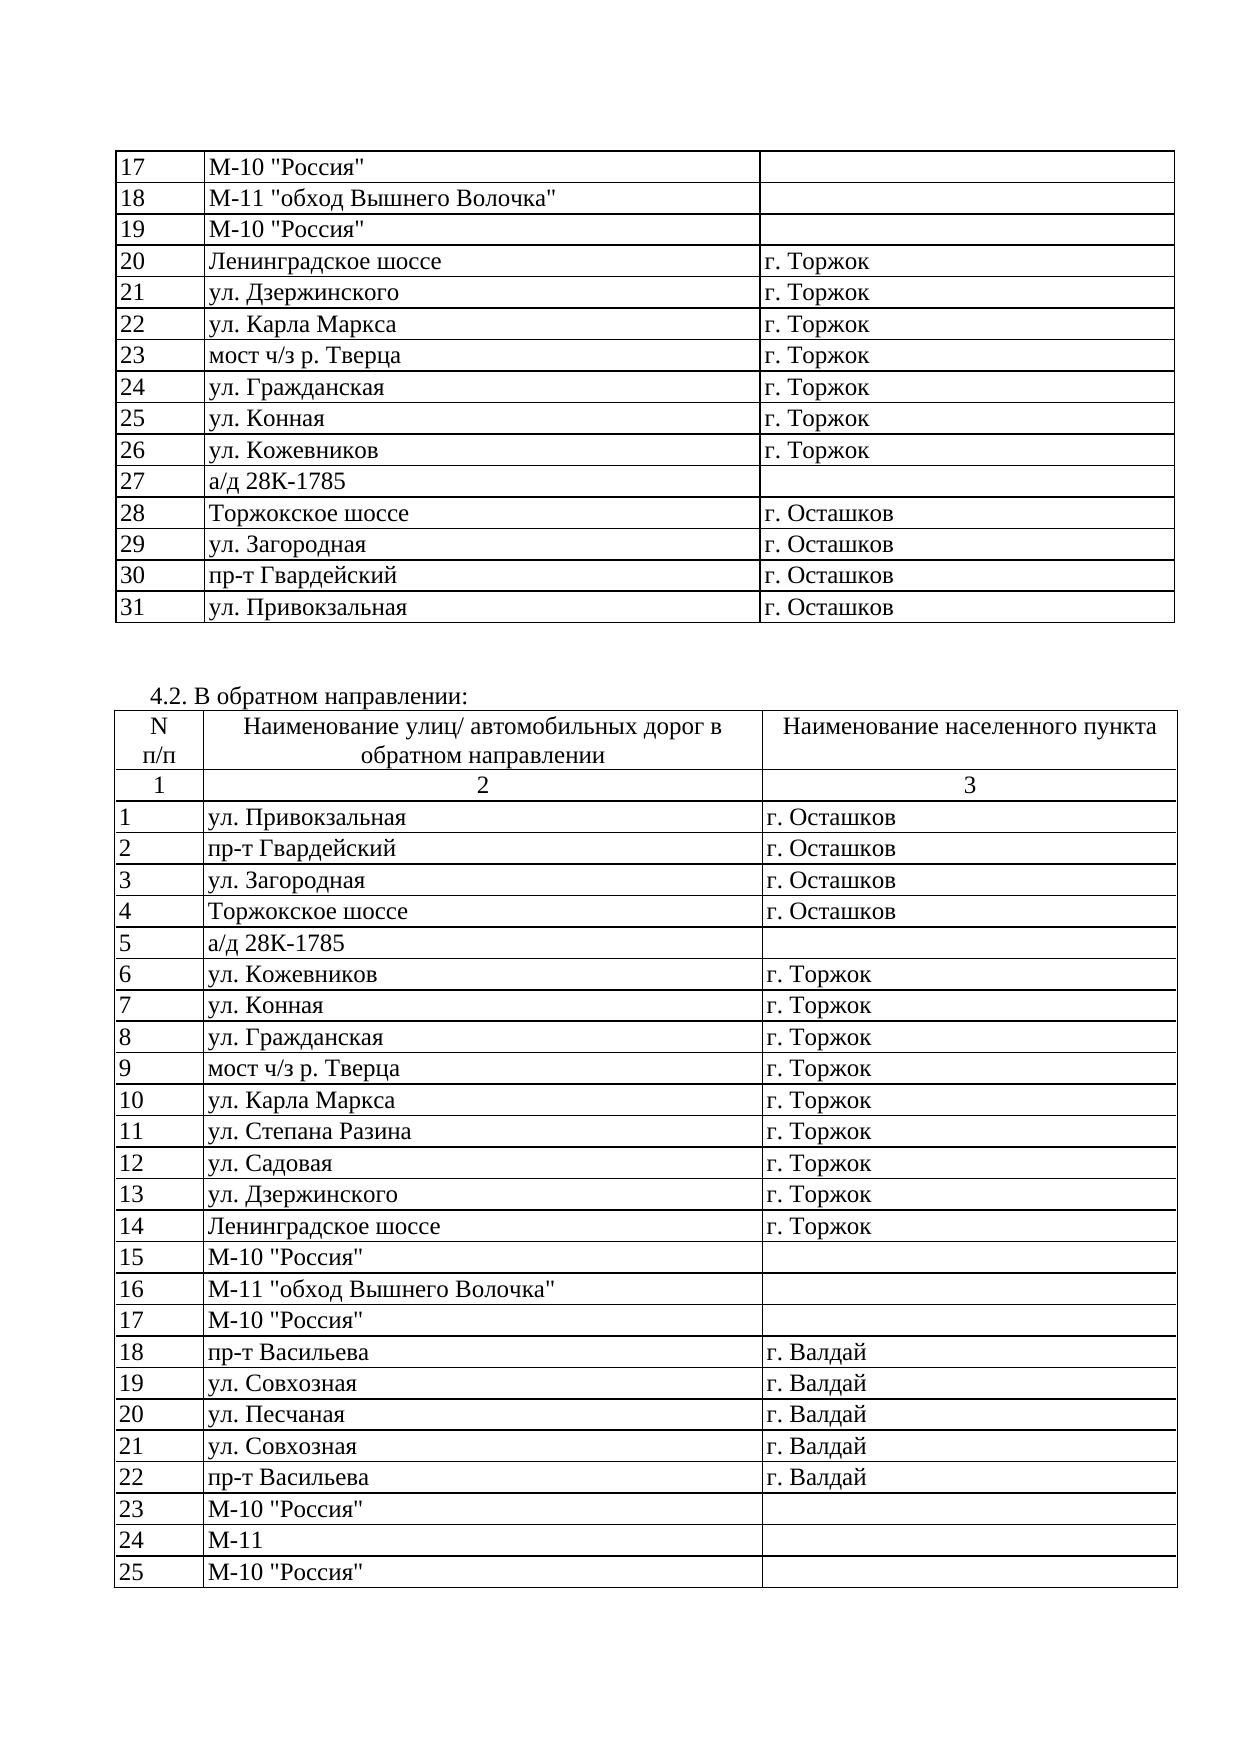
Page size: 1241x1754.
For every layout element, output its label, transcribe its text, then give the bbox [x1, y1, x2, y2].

table_cell 31 [117, 592, 204, 622]
table_cell 27 [117, 466, 204, 496]
table_cell г. Осташков [761, 561, 1174, 590]
table_cell ул. Конная [204, 991, 762, 1020]
table_cell пр-т Васильева [204, 1462, 762, 1492]
table_cell 9 [115, 1053, 203, 1083]
table_cell мост ч/з р. Тверца [204, 1053, 762, 1083]
table_cell г. Осташков [761, 592, 1174, 622]
table_cell ул. Конная [205, 403, 759, 433]
table_cell М-10 "Россия" [204, 1557, 762, 1587]
table_cell г. Торжок [763, 1209, 1177, 1241]
table_cell г. Торжок [761, 246, 1174, 276]
table_cell 13 [115, 1179, 203, 1209]
table_cell 21 [117, 277, 204, 307]
table_cell ул. Карла Маркса [205, 309, 759, 339]
table_cell 23 [117, 340, 204, 370]
table_cell 25 [117, 403, 204, 433]
table_cell пр-т Гвардейский [205, 561, 759, 590]
table_cell 18 [115, 1336, 203, 1366]
table_cell 24 [115, 1525, 203, 1555]
table_cell 20 [115, 1399, 203, 1429]
table_cell а/д 28К-1785 [205, 466, 759, 496]
table_cell 4 [115, 896, 203, 926]
table_cell [761, 215, 1174, 244]
table_cell Ленинградское шоссе [205, 246, 759, 276]
table_cell [763, 1492, 1177, 1524]
table_cell г. Осташков [763, 800, 1177, 832]
table_cell г. Торжок [761, 403, 1174, 433]
table_cell М-10 "Россия" [204, 1242, 762, 1272]
table_cell [763, 1304, 1177, 1335]
table_cell 1 [115, 770, 203, 800]
table_cell г. Торжок [763, 1115, 1177, 1146]
table_cell ул. Кожевников [204, 959, 762, 989]
table_cell г. Торжок [761, 435, 1174, 464]
table_cell [761, 152, 1174, 181]
table_cell ул. Совхозная [204, 1431, 762, 1461]
table_cell г. Осташков [763, 863, 1177, 894]
table_cell г. Торжок [763, 1020, 1177, 1052]
table_cell 19 [115, 1368, 203, 1398]
table_header Наименование населенного пункта [763, 711, 1177, 769]
table_cell 30 [117, 561, 204, 590]
table_cell 14 [115, 1210, 203, 1241]
table_cell 18 [117, 183, 204, 213]
table_cell 16 [115, 1273, 203, 1303]
table_cell ул. Гражданская [204, 1022, 762, 1052]
table_cell мост ч/з р. Тверца [205, 340, 759, 370]
table_cell г. Торжок [763, 1052, 1177, 1083]
table_cell 29 [117, 529, 204, 559]
text 4.2. В обратном направлении: [150, 681, 1090, 710]
table_cell г. Торжок [761, 372, 1174, 402]
table_cell ул. Кожевников [205, 435, 759, 464]
table_cell 26 [117, 435, 204, 464]
table_cell 7 [115, 990, 203, 1020]
table_cell М-10 "Россия" [205, 152, 759, 181]
table_cell г. Валдай [763, 1335, 1177, 1366]
table_cell 22 [115, 1462, 203, 1492]
table_cell Ленинградское шоссе [204, 1211, 762, 1241]
table_cell 2 [204, 770, 762, 800]
table_cell г. Торжок [763, 989, 1177, 1020]
table_cell М-11 "обход Вышнего Волочка" [205, 183, 759, 213]
table_cell 24 [117, 372, 204, 402]
table_cell [761, 466, 1174, 496]
table_cell ул. Привокзальная [204, 802, 762, 832]
table_cell ул. Загородная [205, 529, 759, 559]
table_cell ул. Гражданская [205, 372, 759, 402]
table_cell М-10 "Россия" [204, 1305, 762, 1335]
table_cell 10 [115, 1084, 203, 1115]
table_cell 17 [115, 1305, 203, 1335]
table_cell г. Валдай [763, 1461, 1177, 1492]
table_cell 25 [115, 1556, 203, 1587]
table_cell г. Торжок [761, 340, 1174, 370]
table_cell ул. Привокзальная [205, 592, 759, 622]
table_cell 17 [117, 152, 204, 181]
table_cell 20 [117, 246, 204, 276]
table_cell г. Осташков [761, 498, 1174, 527]
table_cell ул. Дзержинского [205, 277, 759, 307]
table_cell 5 [115, 927, 203, 957]
table_cell г. Торжок [763, 958, 1177, 989]
table_cell 28 [117, 498, 204, 527]
table_cell Торжокское шоссе [204, 896, 762, 926]
table_cell 11 [115, 1116, 203, 1146]
table_cell 3 [763, 769, 1177, 800]
table_cell М-10 "Россия" [205, 215, 759, 244]
table_cell [763, 1555, 1177, 1587]
table_cell а/д 28К-1785 [204, 928, 762, 957]
table_cell М-10 "Россия" [204, 1494, 762, 1524]
table_cell 1 [115, 801, 203, 832]
table_cell ул. Садовая [204, 1148, 762, 1178]
table_cell ул. Загородная [204, 865, 762, 894]
table_cell г. Торжок [763, 1178, 1177, 1209]
table_cell пр-т Гвардейский [204, 833, 762, 863]
table_cell ул. Степана Разина [204, 1116, 762, 1146]
table_cell [763, 1272, 1177, 1303]
table_cell г. Торжок [761, 277, 1174, 307]
table_cell Торжокское шоссе [205, 498, 759, 527]
table_cell г. Осташков [763, 895, 1177, 926]
table_cell [763, 1241, 1177, 1272]
table_cell М-11 [204, 1525, 762, 1555]
table_cell г. Торжок [761, 309, 1174, 339]
table_cell [763, 926, 1177, 957]
table_cell ул. Карла Маркса [204, 1085, 762, 1115]
table_cell 8 [115, 1021, 203, 1052]
table_cell М-11 "обход Вышнего Волочка" [204, 1274, 762, 1303]
table_cell 3 [115, 864, 203, 894]
table_header N п/п [115, 711, 203, 769]
table_cell г. Осташков [761, 529, 1174, 559]
table_cell 19 [117, 215, 204, 244]
table_cell [761, 183, 1174, 213]
table_cell г. Валдай [763, 1366, 1177, 1398]
table_cell 22 [117, 309, 204, 339]
table_cell г. Валдай [763, 1429, 1177, 1461]
table_cell 21 [115, 1430, 203, 1461]
table_cell [763, 1524, 1177, 1555]
table_cell 6 [115, 959, 203, 989]
table_cell г. Торжок [763, 1083, 1177, 1115]
table_cell 23 [115, 1493, 203, 1524]
table_cell 15 [115, 1242, 203, 1272]
table_cell ул. Совхозная [204, 1368, 762, 1398]
table_cell г. Валдай [763, 1398, 1177, 1429]
table_header Наименование улиц/ автомобильных дорог в обратном направлении [204, 711, 762, 769]
table_cell 12 [115, 1147, 203, 1178]
table_cell г. Осташков [763, 832, 1177, 863]
table_cell пр-т Васильева [204, 1337, 762, 1366]
table_cell 2 [115, 833, 203, 863]
table_cell ул. Песчаная [204, 1400, 762, 1429]
table_cell ул. Дзержинского [204, 1179, 762, 1209]
table_cell г. Торжок [763, 1146, 1177, 1178]
